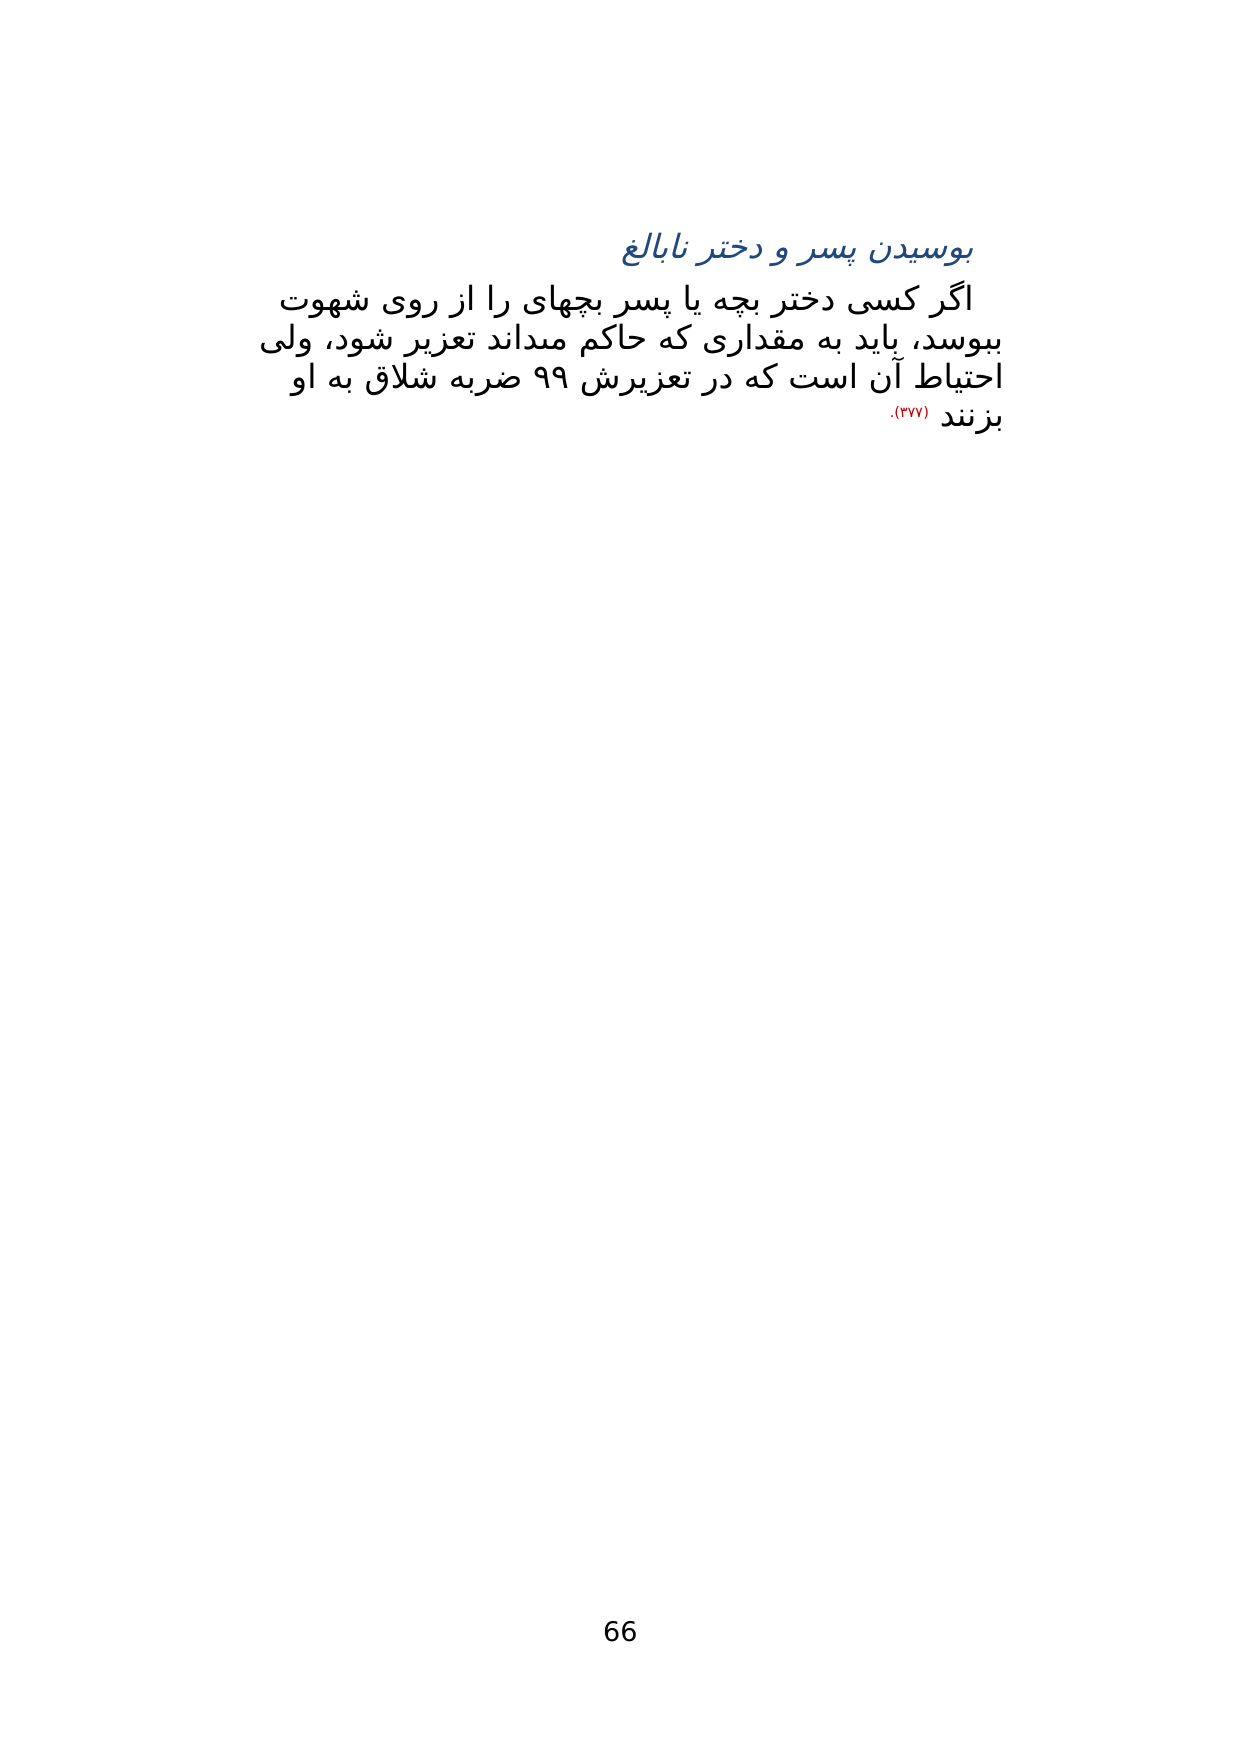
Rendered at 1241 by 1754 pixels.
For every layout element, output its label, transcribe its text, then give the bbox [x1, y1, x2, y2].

text اگر كسى دختر بچه يا پسر بچه‏اى را از روى شهوت ببوسد، بايد به مقدارى كه حاكم مى‏داند تعزير شود، ولى احتياط آن است كه در تعزيرش ٩٩ ضربه شلاق به او بزنند (٣٧٧). [236, 279, 1004, 435]
subtitle بوسيدن پسر و دختر نابالغ‏ [236, 228, 1004, 267]
